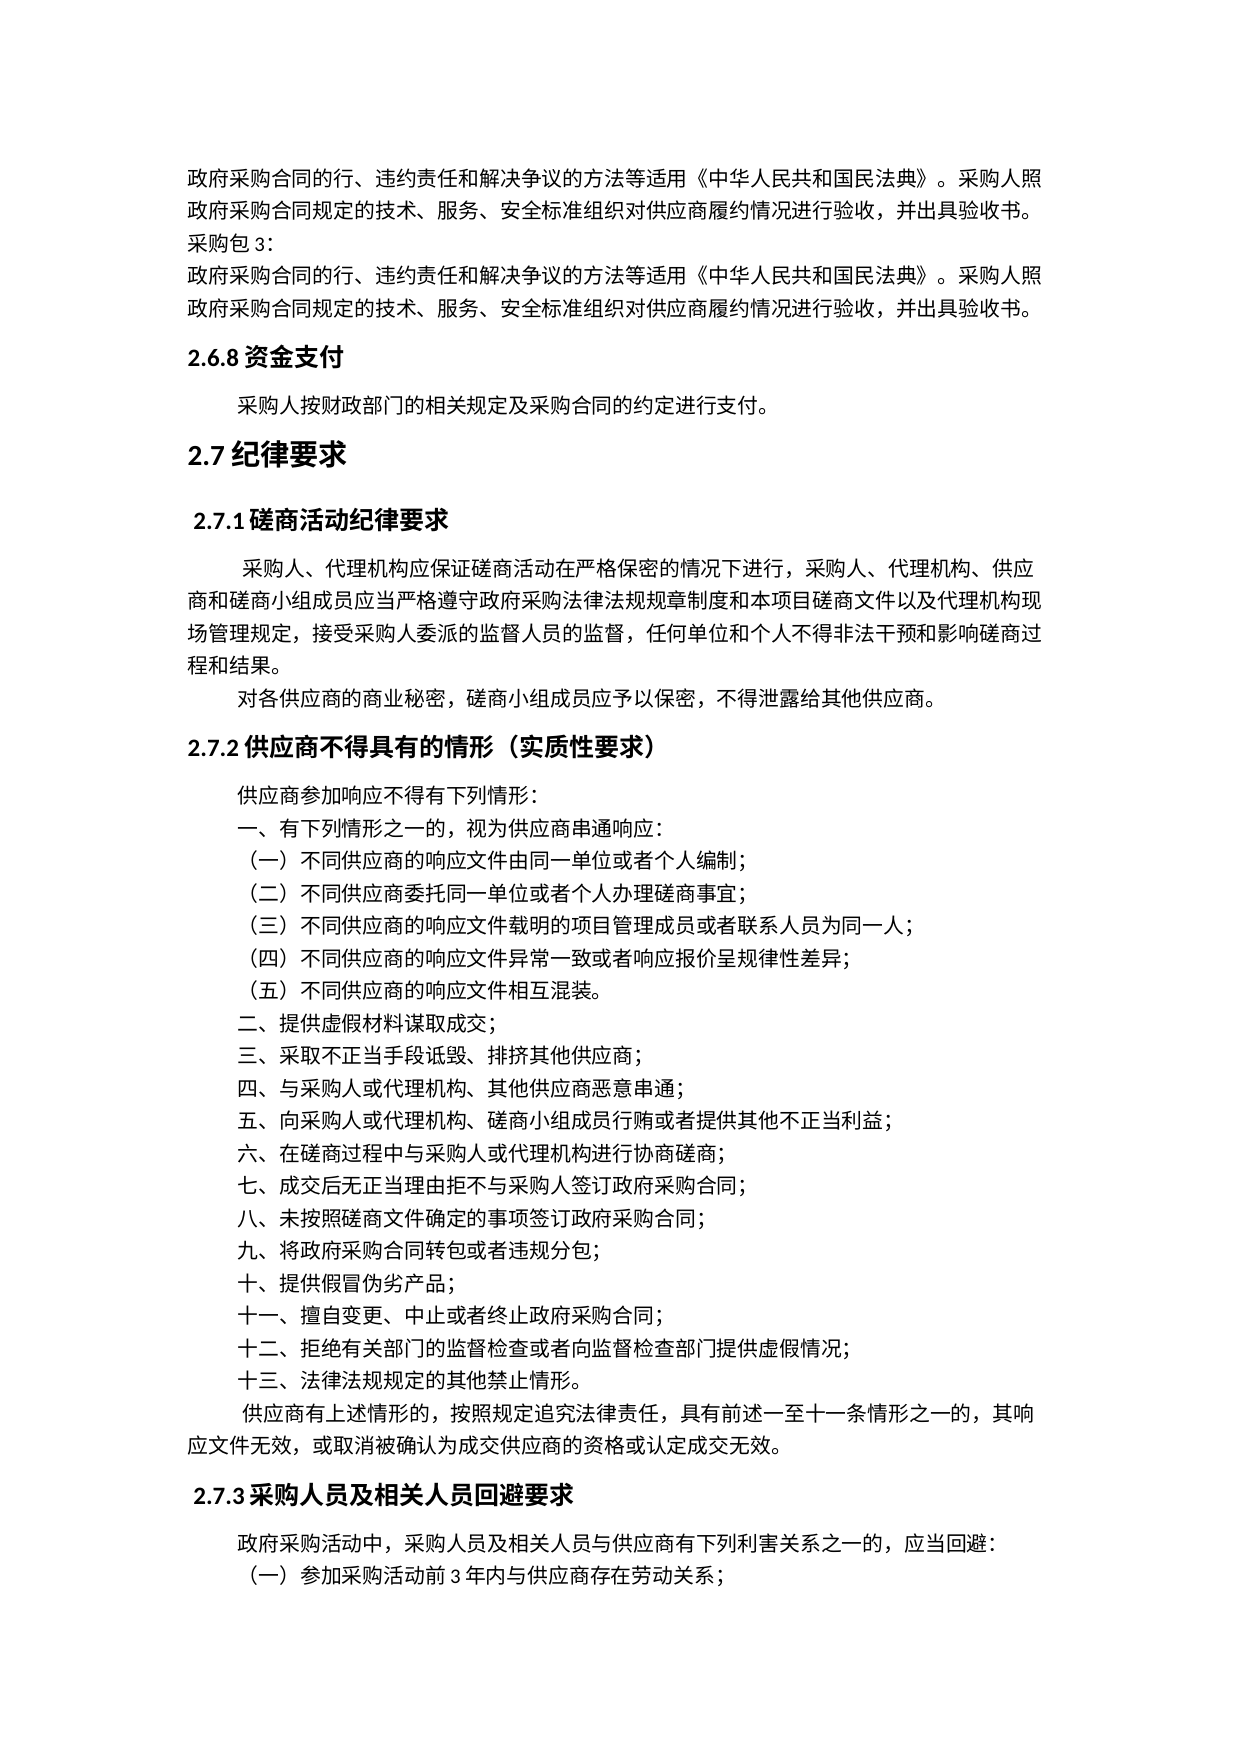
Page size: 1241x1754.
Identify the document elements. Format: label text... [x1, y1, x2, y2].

text 采购人、代理机构应保证磋商活动在严格保密的情况下进行，采购人、代理机构、供应商和磋商小组成员应当严格遵守政府采购法律法规规章制度和本项目磋商文件以及代理机构现场管理规定，接受采购人委派的监督人员的监督，任何单位和个人不得非法干预和影响磋商过程和结果。 [187, 552, 1053, 682]
text （一）不同供应商的响应文件由同一单位或者个人编制； [187, 844, 1053, 877]
text （三）不同供应商的响应文件载明的项目管理成员或者联系人员为同一人； [187, 909, 1053, 942]
text 七、成交后无正当理由拒不与采购人签订政府采购合同； [187, 1169, 1053, 1202]
text 八、未按照磋商文件确定的事项签订政府采购合同； [187, 1202, 1053, 1234]
text （一）参加采购活动前3年内与供应商存在劳动关系； [187, 1559, 1053, 1592]
text （五）不同供应商的响应文件相互混装。 [187, 974, 1053, 1007]
text 对各供应商的商业秘密，磋商小组成员应予以保密，不得泄露给其他供应商。 [187, 682, 1053, 714]
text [187, 162, 1053, 227]
text 四、与采购人或代理机构、其他供应商恶意串通； [187, 1072, 1053, 1104]
text （四）不同供应商的响应文件异常一致或者响应报价呈规律性差异； [187, 942, 1053, 974]
text （二）不同供应商委托同一单位或者个人办理磋商事宜； [187, 877, 1053, 909]
text 2.7.3采购人员及相关人员回避要求 [187, 1462, 1053, 1527]
text 采购人按财政部门的相关规定及采购合同的约定进行支付。 [187, 389, 1053, 422]
text 供应商参加响应不得有下列情形： [187, 779, 1053, 812]
text 2.6.8资金支付 [187, 324, 1053, 389]
text 十一、擅自变更、中止或者终止政府采购合同； [187, 1299, 1053, 1332]
text 2.7.1磋商活动纪律要求 [187, 487, 1053, 552]
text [187, 259, 1053, 324]
text 2.7.2供应商不得具有的情形（实质性要求） [187, 714, 1053, 779]
text 三、采取不正当手段诋毁、排挤其他供应商； [187, 1039, 1053, 1072]
text 一、有下列情形之一的，视为供应商串通响应： [187, 812, 1053, 844]
text 二、提供虚假材料谋取成交； [187, 1007, 1053, 1039]
text 2.7纪律要求 [187, 422, 1053, 487]
text 十二、拒绝有关部门的监督检查或者向监督检查部门提供虚假情况； [187, 1332, 1053, 1364]
text 供应商有上述情形的，按照规定追究法律责任，具有前述一至十一条情形之一的，其响应文件无效，或取消被确认为成交供应商的资格或认定成交无效。 [187, 1397, 1053, 1462]
text 政府采购活动中，采购人员及相关人员与供应商有下列利害关系之一的，应当回避： [187, 1527, 1053, 1559]
text 九、将政府采购合同转包或者违规分包； [187, 1234, 1053, 1267]
text 采购包3： [187, 227, 1053, 259]
text 六、在磋商过程中与采购人或代理机构进行协商磋商； [187, 1137, 1053, 1169]
text 十三、法律法规规定的其他禁止情形。 [187, 1364, 1053, 1397]
text 五、向采购人或代理机构、磋商小组成员行贿或者提供其他不正当利益； [187, 1104, 1053, 1137]
text 十、提供假冒伪劣产品； [187, 1267, 1053, 1299]
